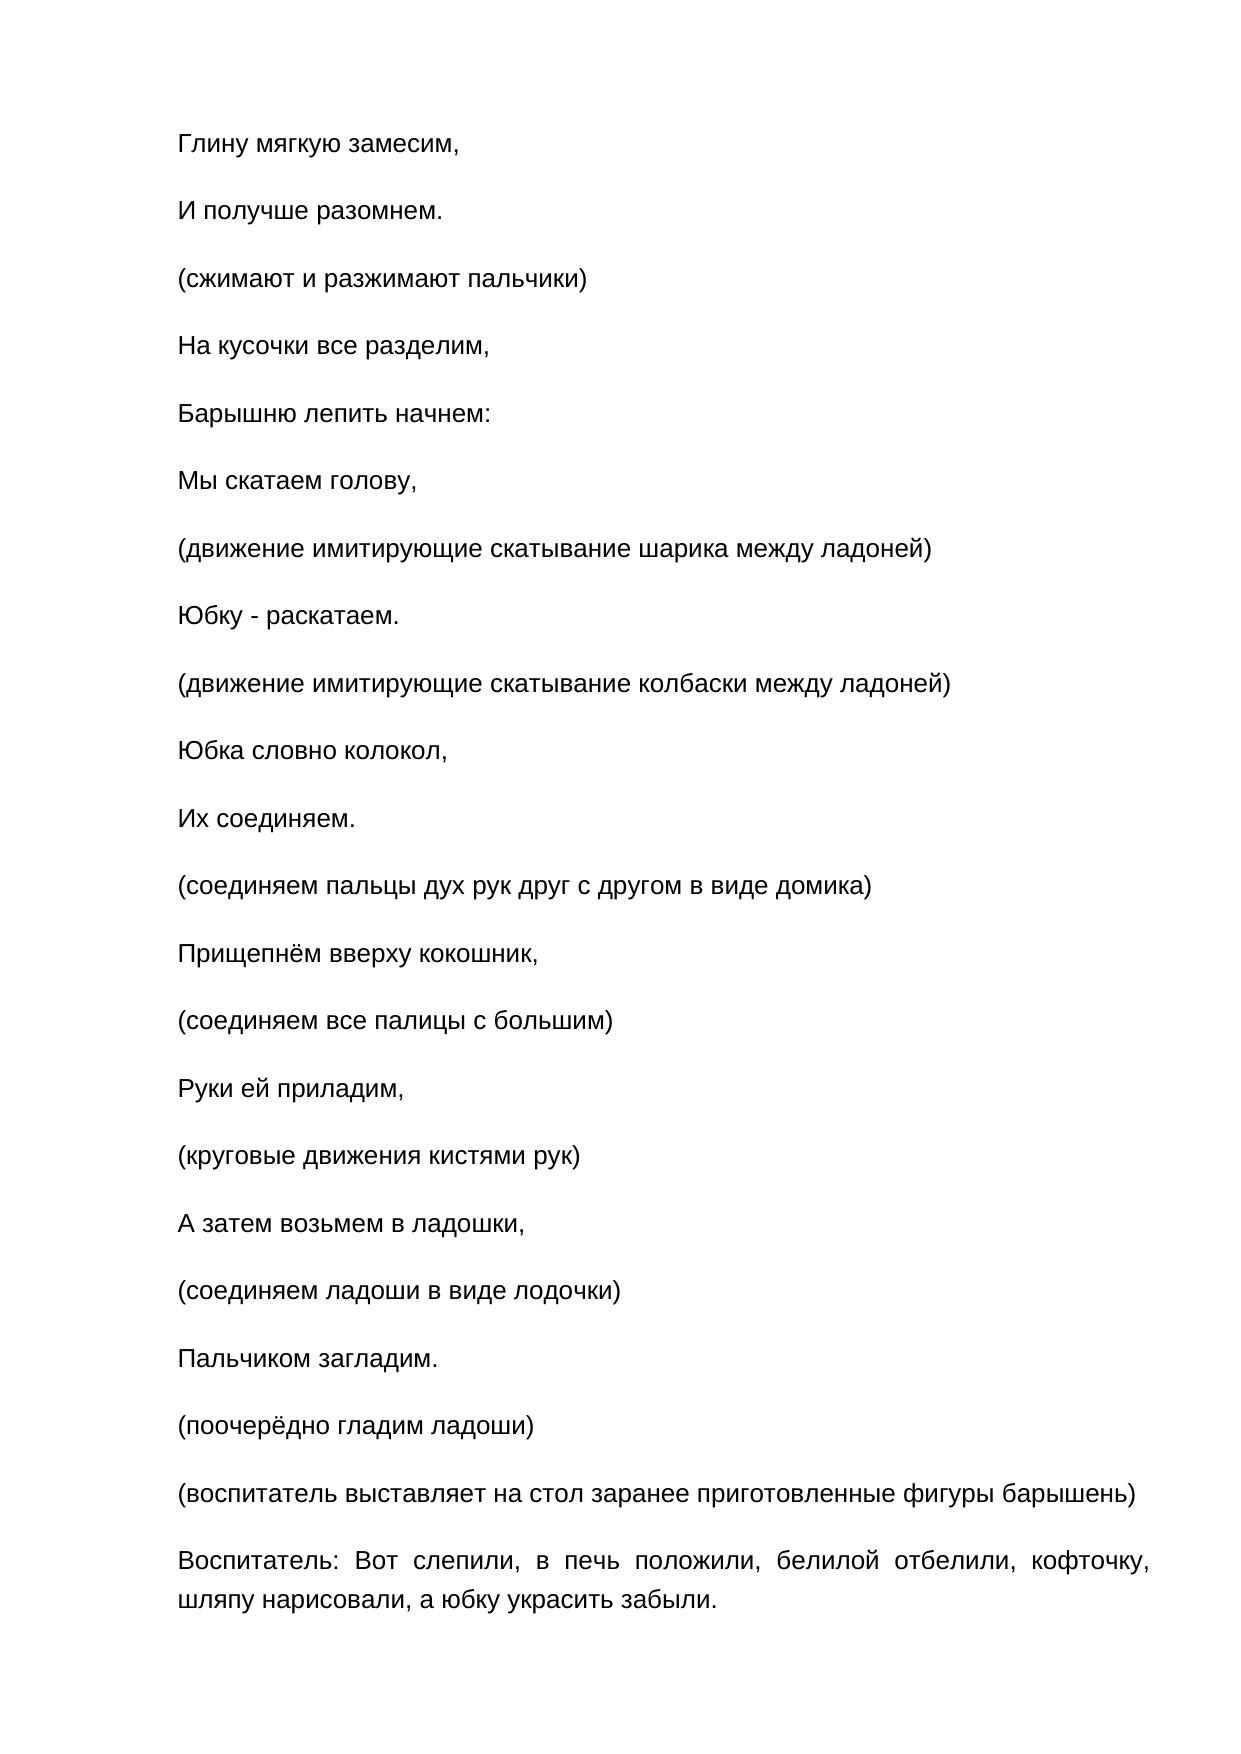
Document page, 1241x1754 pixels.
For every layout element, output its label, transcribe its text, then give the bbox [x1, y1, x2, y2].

text Прищепнём вверху кокошник, [177, 928, 1152, 967]
text Юбка словно колокол, [177, 726, 1152, 765]
text (соединяем пальцы дух рук друг с другом в виде домика) [177, 861, 1152, 900]
text Глину мягкую замесим, [177, 118, 1152, 157]
text Воспитатель: Вот слепили, в печь положили, белилой отбелили, кофточку, шляпу нарисовали, а юбку украсить забыли. [177, 1536, 1152, 1614]
text (соединяем все палицы с большим) [177, 996, 1152, 1035]
text (соединяем ладоши в виде лодочки) [177, 1266, 1152, 1305]
text (круговые движения кистями рук) [177, 1131, 1152, 1170]
text Барышню лепить начнем: [177, 388, 1152, 427]
text Мы скатаем голову, [177, 456, 1152, 495]
text (воспитатель выставляет на стол заранее приготовленные фигуры барышень) [177, 1468, 1152, 1507]
text (движение имитирующие скатывание шарика между ладоней) [177, 523, 1152, 562]
text Пальчиком загладим. [177, 1333, 1152, 1372]
text На кусочки все разделим, [177, 321, 1152, 360]
text Руки ей приладим, [177, 1063, 1152, 1102]
text Их соединяем. [177, 793, 1152, 832]
text (поочерёдно гладим ладоши) [177, 1401, 1152, 1440]
text Юбку - раскатаем. [177, 591, 1152, 630]
text (движение имитирующие скатывание колбаски между ладоней) [177, 658, 1152, 697]
text И получше разомнем. [177, 186, 1152, 225]
text (сжимают и разжимают пальчики) [177, 253, 1152, 292]
text А затем возьмем в ладошки, [177, 1198, 1152, 1237]
